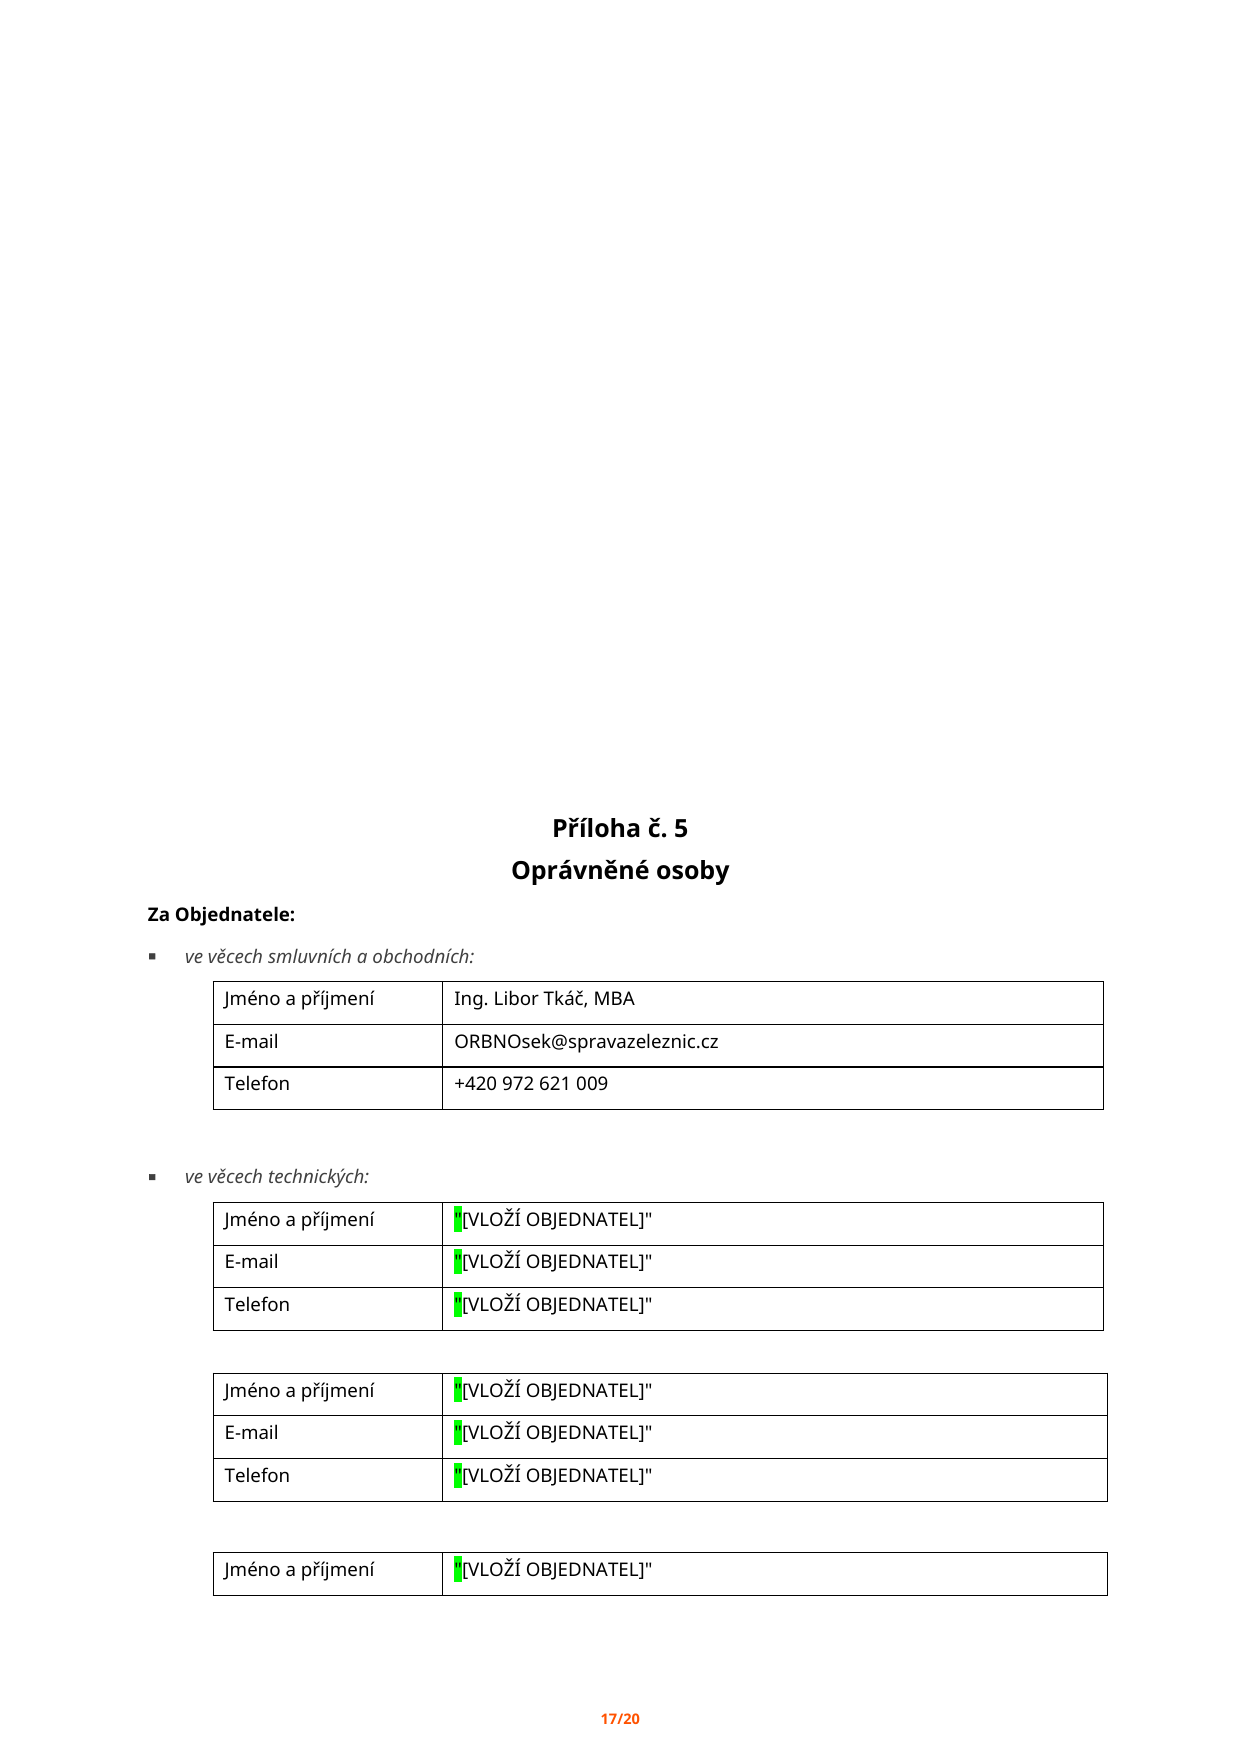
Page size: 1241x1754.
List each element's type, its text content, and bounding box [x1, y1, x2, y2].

table_header Ing. Libor Tkáč, MBA [443, 982, 1103, 1024]
table_header Jméno a příjmení [214, 1203, 442, 1244]
table_header [443, 1203, 1103, 1244]
table_cell E-mail [214, 1025, 442, 1066]
table_cell Telefon [214, 1459, 442, 1501]
table_cell E-mail [214, 1246, 442, 1287]
table_cell [443, 1246, 1103, 1287]
table_cell ORBNOsek@spravazeleznic.cz [443, 1025, 1103, 1066]
text Za Objednatele: [148, 898, 1093, 927]
table_cell [443, 1459, 1107, 1501]
table_header Jméno a příjmení [214, 982, 442, 1024]
text Oprávněné osoby [148, 856, 1093, 885]
subtitle ve věcech smluvních a obchodních: [148, 939, 1093, 968]
table_cell +420 972 621 009 [443, 1068, 1103, 1109]
table_header [443, 1374, 1107, 1415]
table_cell [443, 1288, 1103, 1330]
table_header [443, 1553, 1107, 1595]
subtitle ve věcech technických: [148, 1160, 1093, 1189]
table_cell Telefon [214, 1288, 442, 1330]
table_header Jméno a příjmení [214, 1374, 442, 1415]
table_cell E-mail [214, 1416, 442, 1458]
table_cell Telefon [214, 1068, 442, 1109]
table_header Jméno a příjmení [214, 1553, 442, 1595]
text Příloha č. 5 [148, 814, 1093, 843]
table_cell [443, 1416, 1107, 1458]
